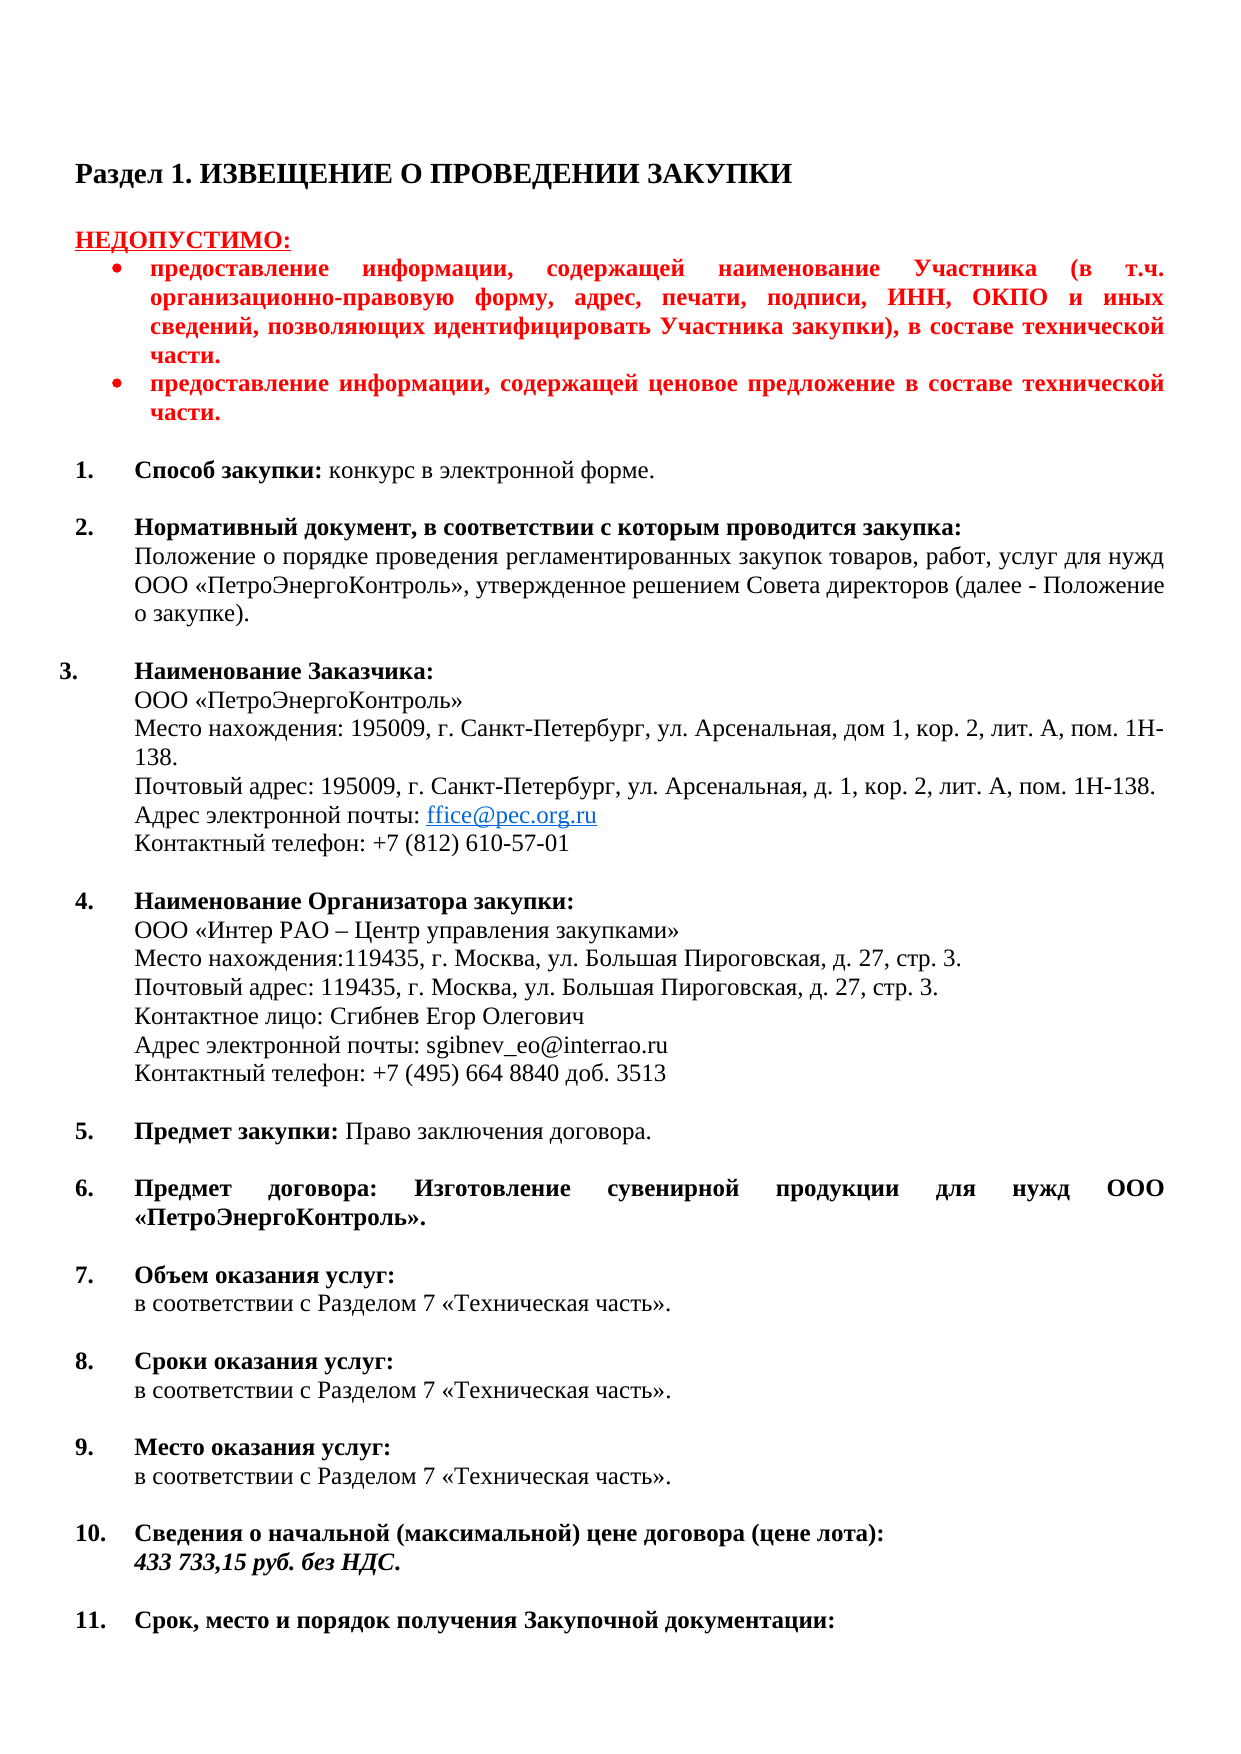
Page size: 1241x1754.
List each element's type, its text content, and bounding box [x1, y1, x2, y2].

list предоставление информации, содержащей ценовое предложение в составе технической части. [112, 368, 1165, 426]
list Сроки оказания услуг: [75, 1346, 1165, 1375]
list Сведения о начальной (максимальной) цене договора (цене лота): [75, 1518, 1165, 1547]
text в соответствии с Разделом 7 «Техническая часть». [134, 1461, 1165, 1490]
text Адрес электронной почты: ffice@pec.org.ru [134, 800, 1165, 828]
text Контактный телефон: +7 (812) 610-57-01 [134, 828, 1165, 857]
text Почтовый адрес: 195009, г. Санкт-Петербург, ул. Арсенальная, д. 1, кор. 2, лит. А, пом. 1Н-138. [134, 771, 1165, 800]
list Срок, место и порядок получения Закупочной документации: [75, 1605, 1165, 1633]
list предоставление информации, содержащей наименование Участника (в т.ч. организационно-правовую форму, адрес, печати, подписи, ИНН, ОКПО и иных сведений, позволяющих идентифицировать Участника закупки), в составе технической части. [112, 253, 1165, 368]
text в соответствии с Разделом 7 «Техническая часть». [134, 1288, 1165, 1317]
list Объем оказания услуг: [75, 1260, 1165, 1288]
text ООО «ПетроЭнергоКонтроль» [134, 685, 1165, 713]
text Место нахождения: 195009, г. Санкт-Петербург, ул. Арсенальная, дом 1, кор. 2, лит. А, пом. 1Н-138. [134, 713, 1165, 771]
text 433 733,15 руб. без НДС. [134, 1547, 1165, 1576]
list ООО «Интер РАО – Центр управления закупками» [134, 915, 1165, 943]
list Предмет закупки: Право заключения договора. [75, 1116, 1165, 1145]
list Наименование Организатора закупки: [75, 886, 1165, 915]
subtitle Раздел 1. ИЗВЕЩЕНИЕ О ПРОВЕДЕНИИ ЗАКУПКИ [75, 156, 1165, 190]
list Способ закупки: конкурс в электронной форме. [75, 455, 1165, 483]
text в соответствии с Разделом 7 «Техническая часть». [134, 1375, 1165, 1403]
list Предмет договора: Изготовление сувенирной продукции для нужд ООО «ПетроЭнергоКонтроль». [75, 1173, 1165, 1231]
list Контактное лицо: Сгибнев Егор Олегович [134, 1001, 1165, 1030]
list Место оказания услуг: [75, 1432, 1165, 1461]
list Нормативный документ, в соответствии с которым проводится закупка: [75, 512, 1165, 541]
list Адрес электронной почты: sgibnev_eo@interrao.ru [134, 1030, 1165, 1058]
list Контактный телефон: +7 (495) 664 8840 доб. 3513 [134, 1058, 1165, 1087]
text НЕДОПУСТИМО: [75, 225, 1165, 253]
text Почтовый адрес: 119435, г. Москва, ул. Большая Пироговская, д. 27, стр. 3. [134, 972, 1165, 1001]
text Место нахождения:119435, г. Москва, ул. Большая Пироговская, д. 27, стр. 3. [134, 943, 1165, 972]
text Положение о порядке проведения регламентированных закупок товаров, работ, услуг для нужд ООО «ПетроЭнергоКонтроль», утвержденное решением Совета директоров (далее - Положение о закупке). [134, 541, 1165, 627]
list Наименование Заказчика: [59, 656, 1165, 685]
